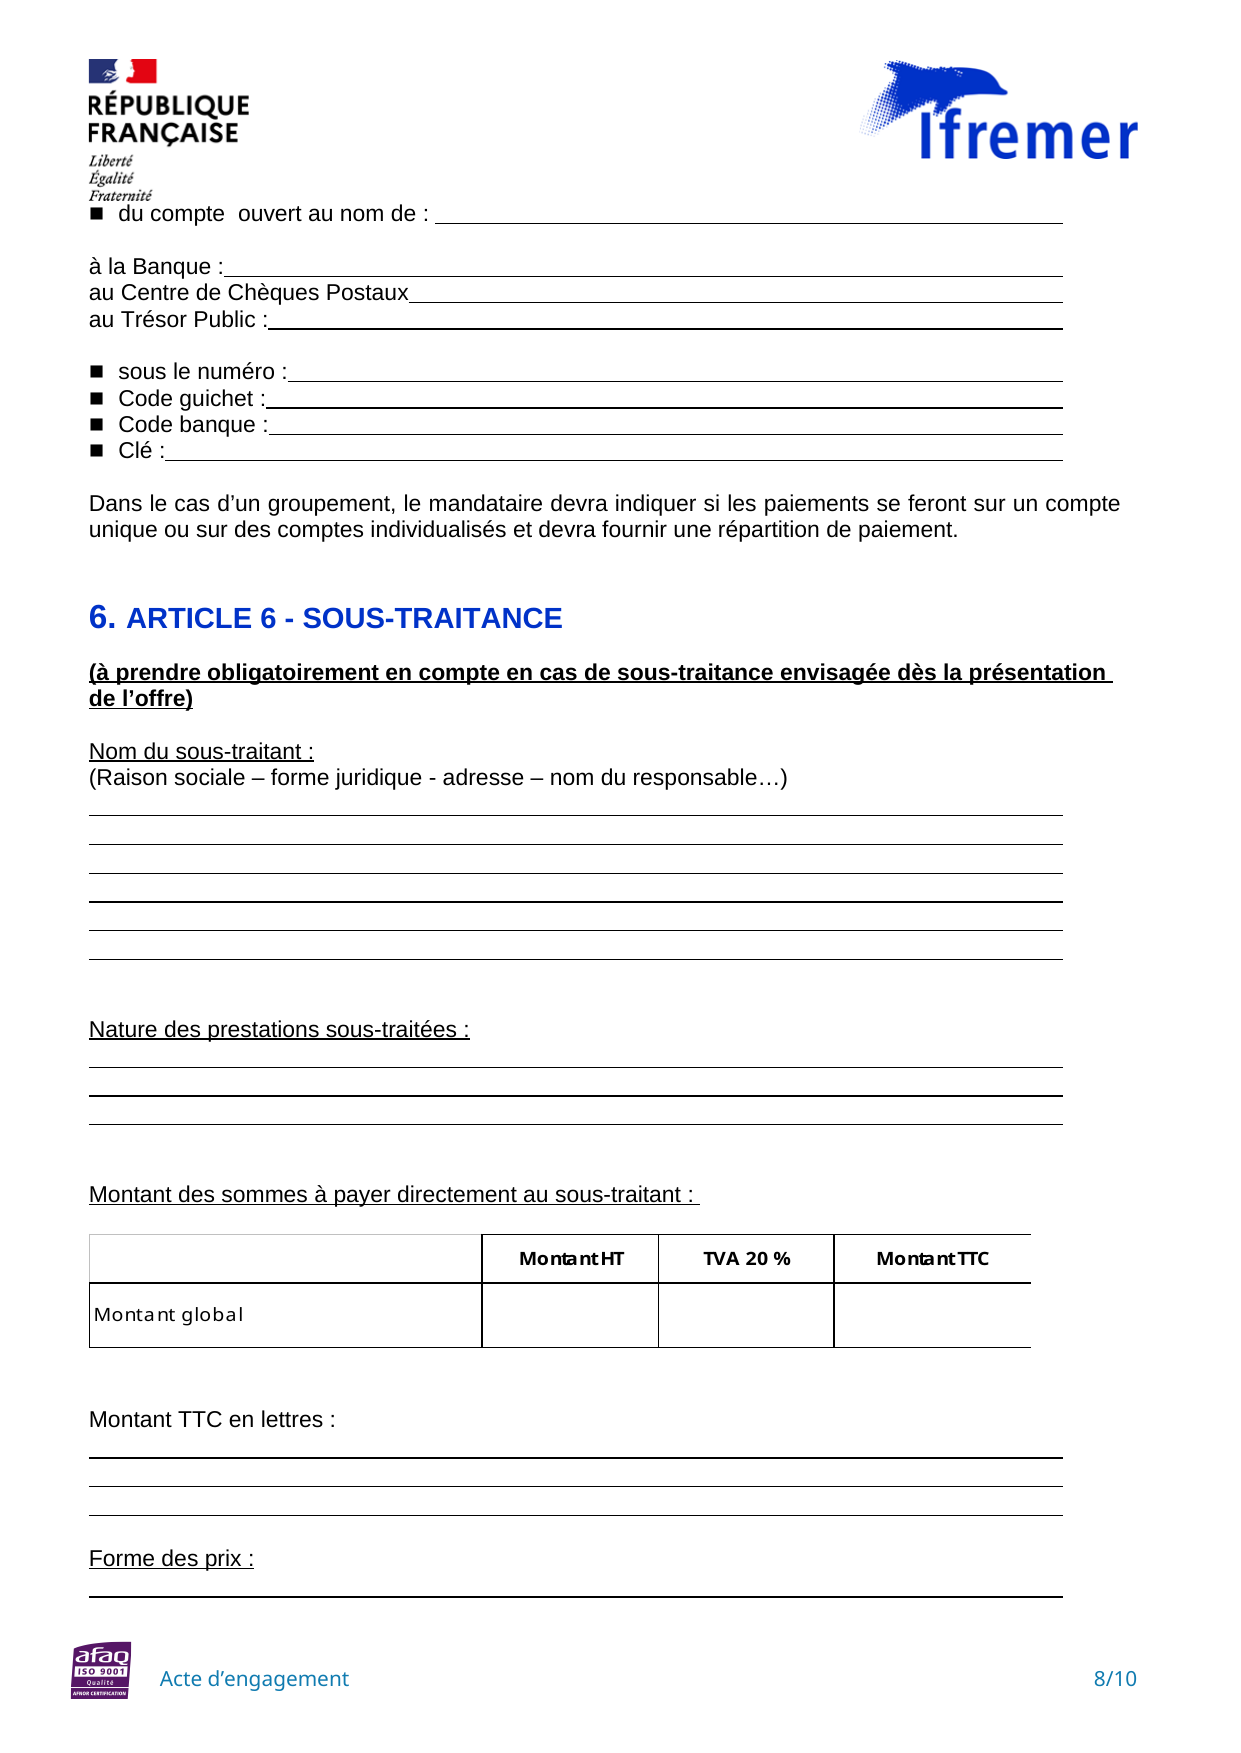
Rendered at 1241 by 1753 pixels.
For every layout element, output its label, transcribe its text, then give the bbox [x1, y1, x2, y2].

list Clé : [89, 437, 1122, 464]
text Montant des sommes à payer directement au sous-traitant : [89, 1181, 1122, 1207]
picture [88, 59, 249, 201]
list ARTICLE 6 - SOUS-TRAITANCE [89, 607, 1122, 634]
text Dans le cas d’un groupement, le mandataire devra indiquer si les paiements se feront sur un compte unique ou sur des comptes individualisés et devra fournir une répartition de paiement. [89, 490, 1122, 543]
text au Trésor Public : [89, 306, 1122, 332]
list Code guichet : [89, 384, 1122, 411]
picture [70, 1641, 132, 1699]
text Forme des prix : [89, 1545, 1122, 1572]
text Nom du sous-traitant : [89, 738, 1122, 764]
text Montant TTC en lettres : [89, 1406, 1122, 1433]
text (Raison sociale – forme juridique - adresse – nom du responsable…) [89, 764, 1122, 790]
list sous le numéro : [89, 358, 1122, 384]
picture [859, 60, 1138, 159]
text à la Banque : [89, 253, 1122, 279]
list Code banque : [89, 411, 1122, 437]
text (à prendre obligatoirement en compte en cas de sous-traitance envisagée dès la présentation de l’offre) [89, 659, 1122, 711]
list du compte ouvert au nom de : [89, 200, 1122, 226]
text au Centre de Chèques Postaux [89, 279, 1122, 306]
text Nature des prestations sous-traitées : [89, 1016, 1122, 1042]
